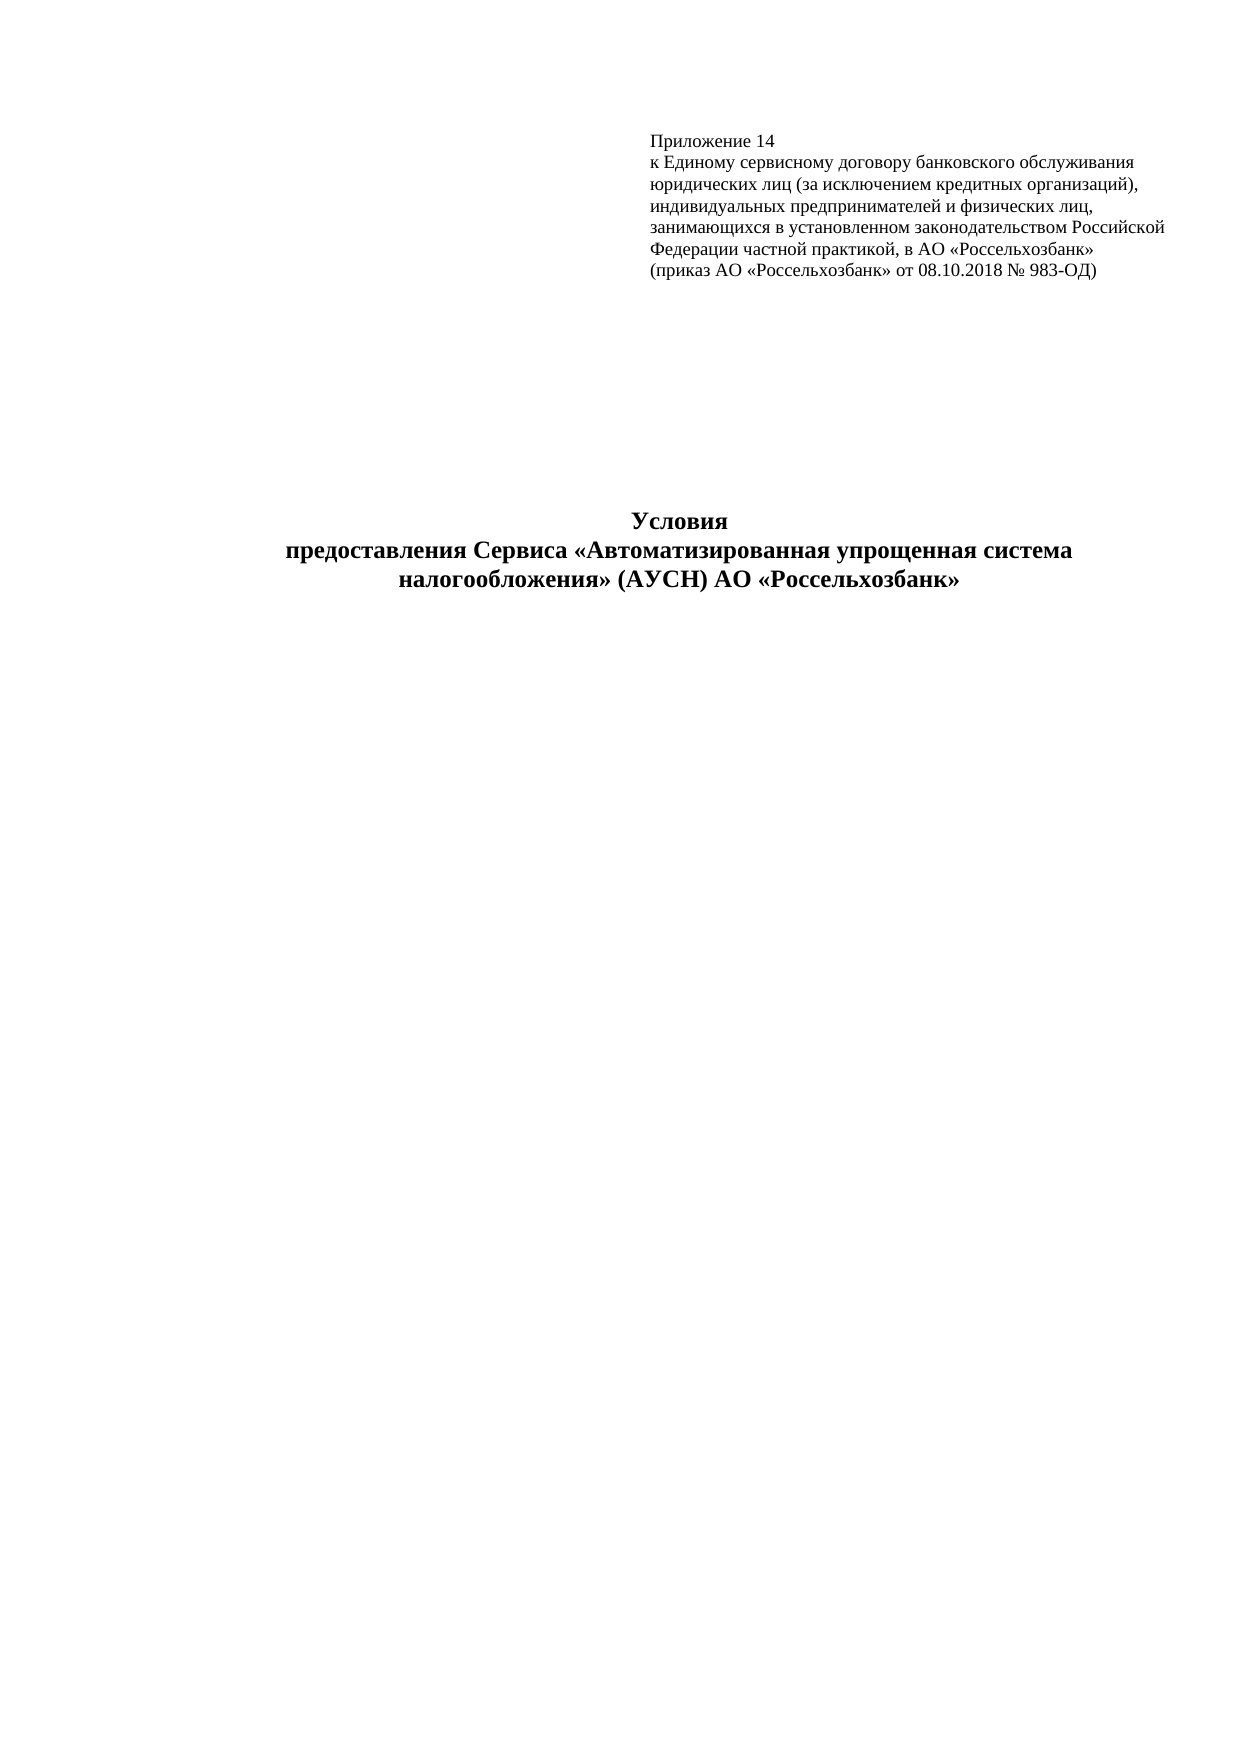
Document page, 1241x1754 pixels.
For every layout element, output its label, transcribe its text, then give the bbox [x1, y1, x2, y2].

text к Единому сервисному договору банковского обслуживания юридических лиц (за исключением кредитных организаций), индивидуальных предпринимателей и физических лиц, занимающихся в установленном законодательством Российской Федерации частной практикой, в АО «Россельхозбанк» [650, 151, 1181, 259]
text предоставления Сервиса «Автоматизированная упрощенная система налогообложения» (АУСН) АО «Россельхозбанк» [177, 535, 1181, 592]
text (приказ АО «Россельхозбанк» от 08.10.2018 № 983-ОД) [650, 259, 1181, 281]
text Приложение 14 [650, 130, 1181, 151]
text Условия [177, 506, 1181, 535]
